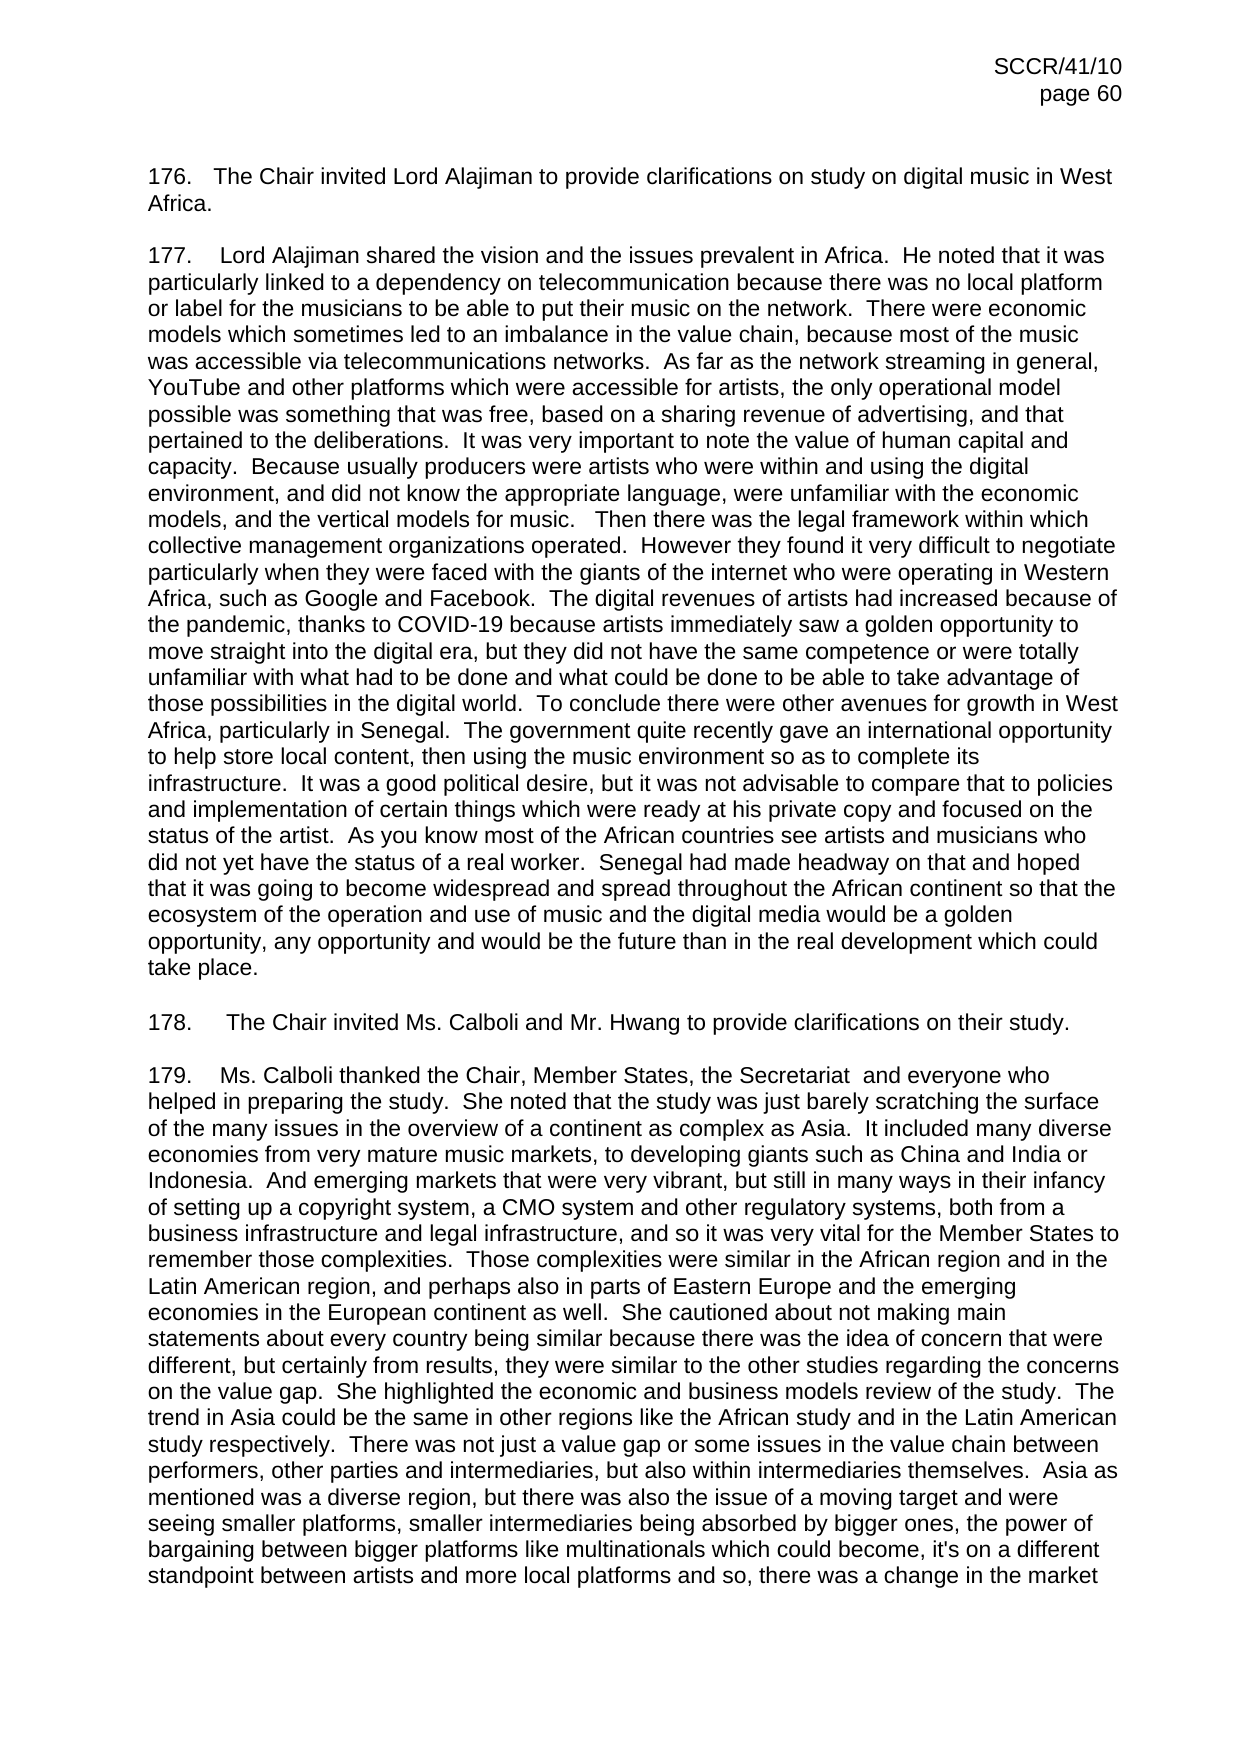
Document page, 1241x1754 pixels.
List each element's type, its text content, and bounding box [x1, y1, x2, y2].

list The Chair invited Lord Alajiman to provide clarifications on study on digital music in West Africa. [148, 163, 1122, 216]
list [148, 1062, 1122, 1589]
list The Chair invited Ms. Calboli and Mr. Hwang to provide clarifications on their study. [148, 1009, 1122, 1035]
list particularly linked to a dependency on telecommunication because there was no local platform or label for the musicians to be able to put their music on the network. There were economic models which sometimes led to an imbalance in the value chain, because most of the music was accessible via telecommunications networks. As far as the network streaming in general, YouTube and other platforms which were accessible for artists, the only operational model possible was something that was free, based on a sharing revenue of advertising, and that pertained to the deliberations. It was very important to note the value of human capital and capacity. Because usually producers were artists who were within and using the digital environment, and did not know the appropriate language, were unfamiliar with the economic models, and the vertical models for music. Then there was the legal framework within which collective management organizations operated. However they found it very difficult to negotiate particularly when they were faced with the giants of the internet who were operating in Western Africa, such as Google and Facebook. The digital revenues of artists had increased because of the pandemic, thanks to COVID-19 because artists immediately saw a golden opportunity to move straight into the digital era, but they did not have the same competence or were totally unfamiliar with what had to be done and what could be done to be able to take advantage of those possibilities in the digital world. To conclude there were other avenues for growth in West Africa, particularly in Senegal. The government quite recently gave an international opportunity to help store local content, then using the music environment so as to complete its infrastructure. It was a good political desire, but it was not advisable to compare that to policies and implementation of certain things which were ready at his private copy and focused on the status of the artist. As you know most of the African countries see artists and musicians who did not yet have the status of a real worker. Senegal had made headway on that and hoped that it was going to become widespread and spread throughout the African continent so that the ecosystem of the operation and use of music and the digital media would be a golden opportunity, any opportunity and would be the future than in the real development which could take place. [148, 269, 1122, 980]
list Lord Alajiman shared the vision and the issues prevalent in Africa. He noted that it was [148, 242, 1122, 269]
